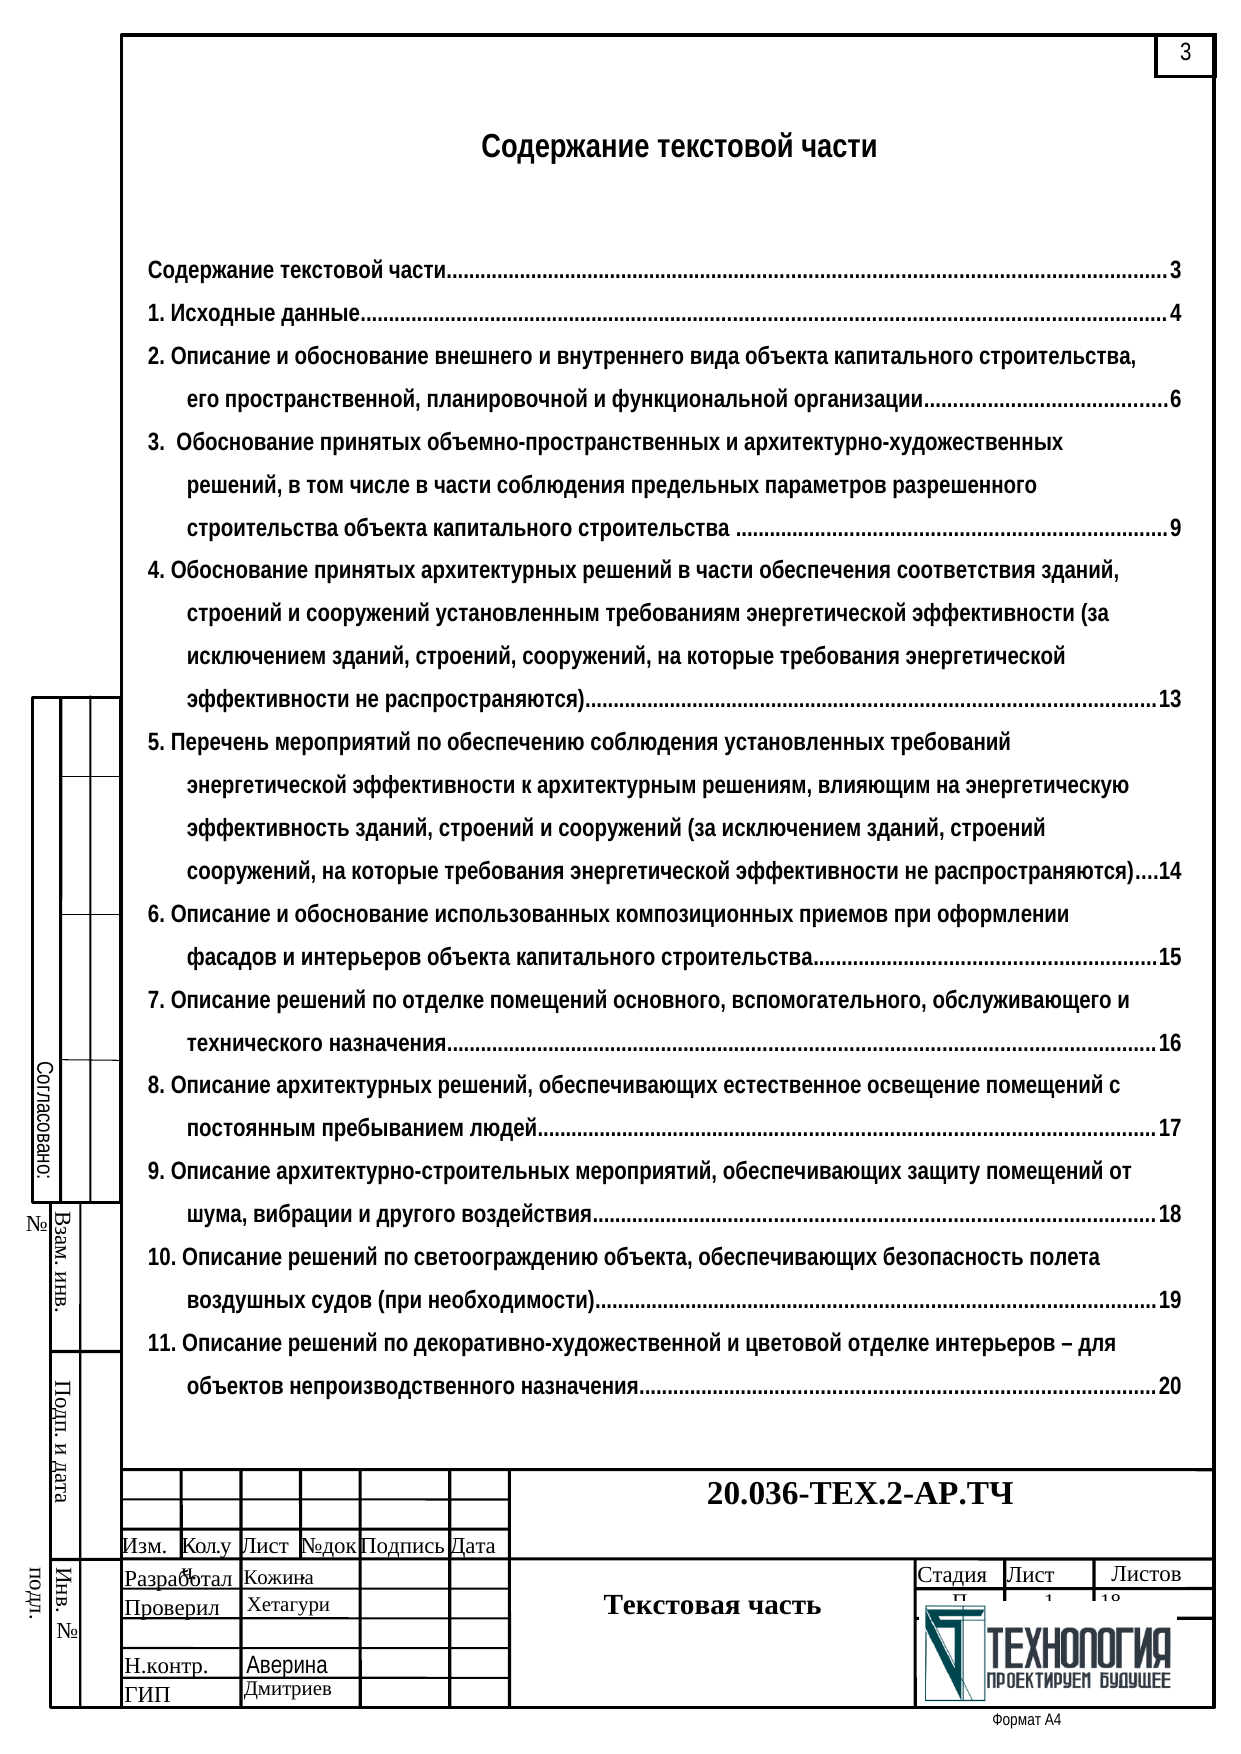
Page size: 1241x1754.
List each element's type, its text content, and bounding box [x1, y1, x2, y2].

text 1. Исходные данные 4 [148, 298, 1152, 327]
text 10. Описание решений по светоограждению объекта, обеспечивающих безопасность полета воздушных судов (при необходимости) 19 [148, 1242, 1152, 1314]
text 9. Описание архитектурно-строительных мероприятий, обеспечивающих защиту помещений от шума, вибрации и другого воздействия 18 [148, 1156, 1152, 1228]
text 2. Описание и обоснование внешнего и внутреннего вида объекта капитального строительства, его пространственной, планировочной и функциональной организации 6 [148, 341, 1152, 412]
text 3. Обоснование принятых объемно-пространственных и архитектурно-художественных решений, в том числе в части соблюдения предельных параметров разрешенного строительства объекта капитального строительства 9 [148, 427, 1152, 541]
text 7. Описание решений по отделке помещений основного, вспомогательного, обслуживающего и технического назначения 16 [148, 984, 1152, 1056]
text 11. Описание решений по декоративно-художественной и цветовой отделке интерьеров – для объектов непроизводственного назначения 20 [148, 1328, 1152, 1399]
text Содержание текстовой части 3 [148, 255, 1152, 284]
text 8. Описание архитектурных решений, обеспечивающих естественное освещение помещений с постоянным пребыванием людей 17 [148, 1070, 1152, 1142]
text 6. Описание и обоснование использованных композиционных приемов при оформлении фасадов и интерьеров объекта капитального строительства 15 [148, 899, 1152, 970]
subtitle Содержание текстовой части [178, 126, 1181, 164]
text 5. Перечень мероприятий по обеспечению соблюдения установленных требований энергетической эффективности к архитектурным решениям, влияющим на энергетическую эффективность зданий, строений и сооружений (за исключением зданий, строений сооружений, на которые требования энергетической эффективности не распространяются) 14 [148, 727, 1152, 884]
text 4. Обоснование принятых архитектурных решений в части обеспечения соответствия зданий, строений и сооружений установленным требованиям энергетической эффективности (за исключением зданий, строений, сооружений, на которые требования энергетической эффективности не распространяются) 13 [148, 555, 1152, 713]
